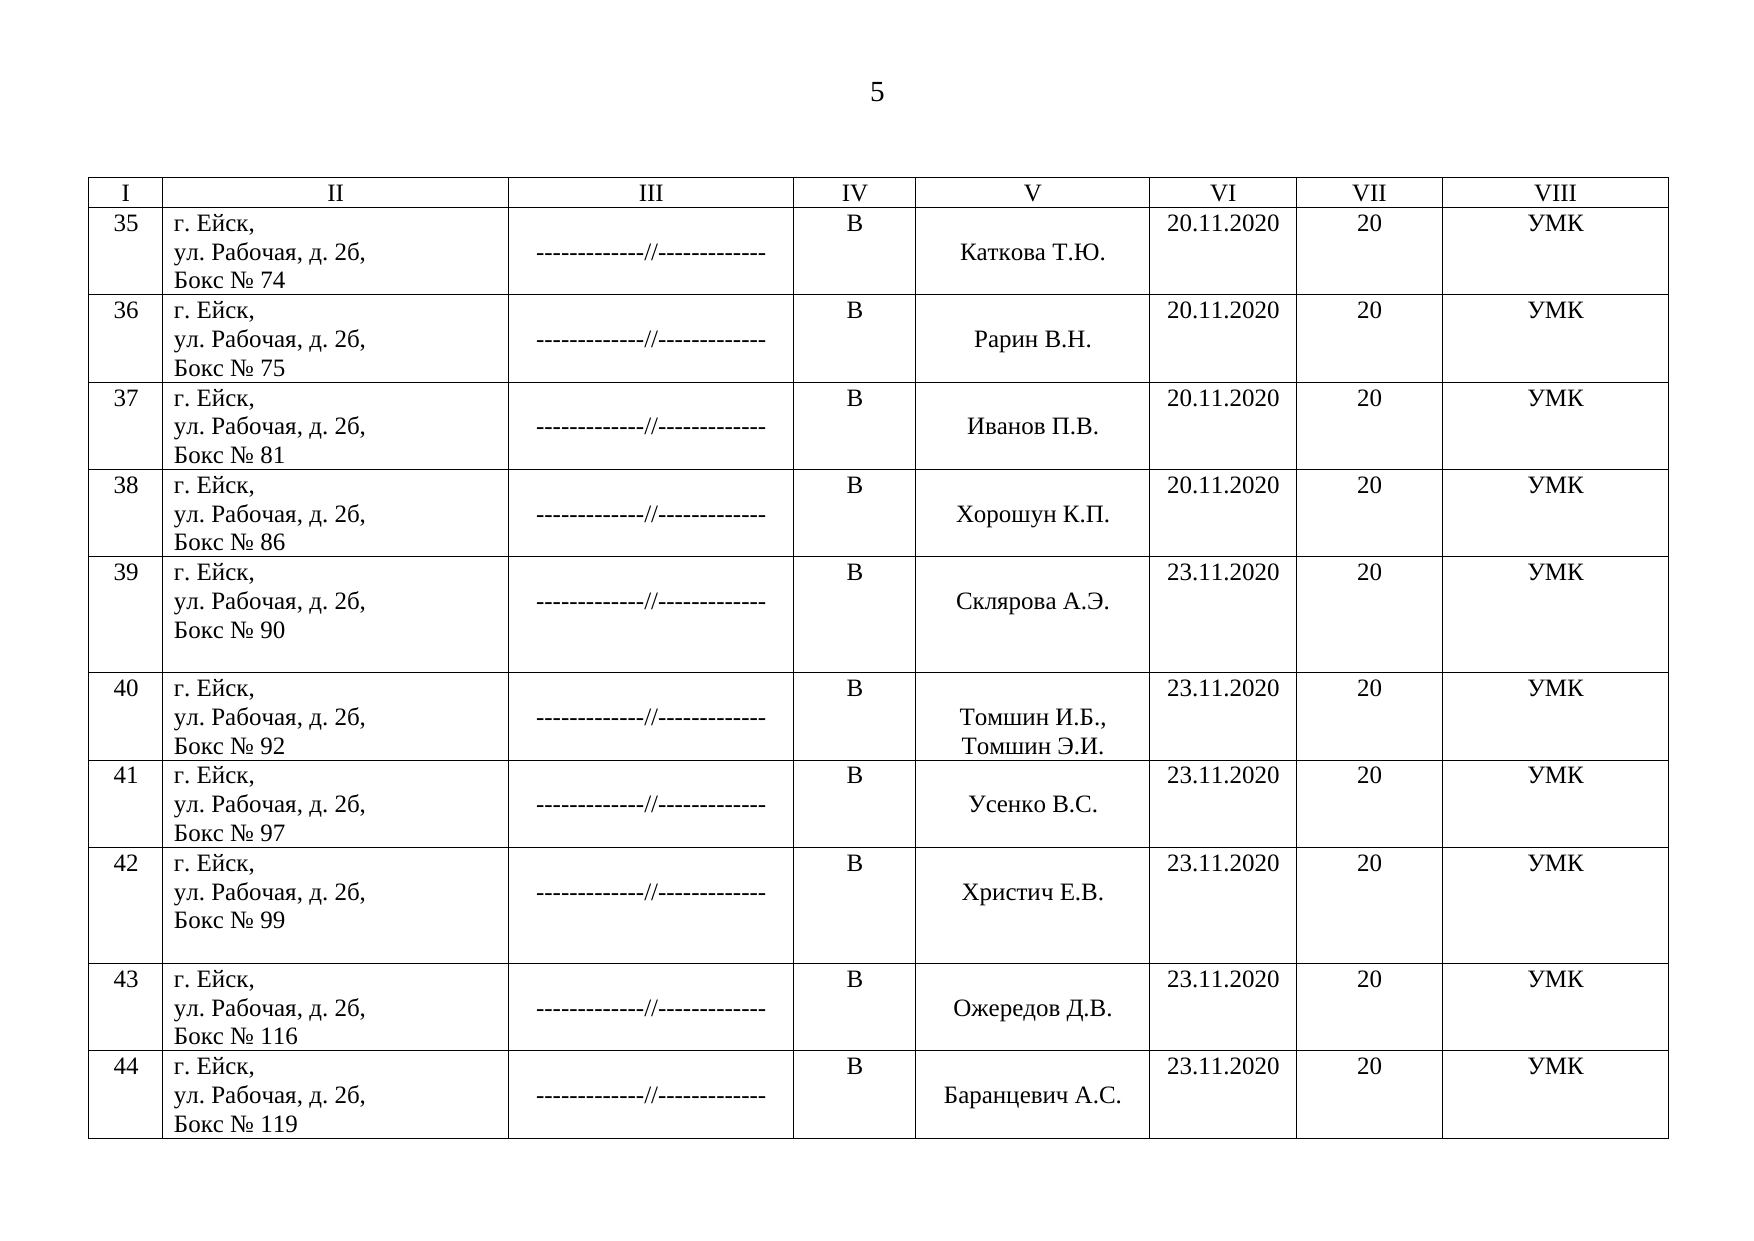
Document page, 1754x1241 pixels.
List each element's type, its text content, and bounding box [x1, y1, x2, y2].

table_cell Усенко В.С. [916, 761, 1149, 847]
table_cell В [794, 383, 915, 469]
table_cell г. Ейск, ул. Рабочая, д. 2б, Бокс № 97 [163, 761, 508, 847]
table_cell УМК [1443, 470, 1668, 556]
table_cell Томшин И.Б., Томшин Э.И. [916, 673, 1149, 759]
table_cell I [89, 178, 162, 207]
table_cell УМК [1443, 673, 1668, 759]
table_cell 20 [1297, 1051, 1442, 1137]
table_cell -------------//------------- [509, 557, 793, 672]
table_cell Иванов П.В. [916, 383, 1149, 469]
table_cell -------------//------------- [509, 964, 793, 1050]
table_cell VIII [1443, 178, 1668, 207]
table_cell УМК [1443, 848, 1668, 963]
table_cell 23.11.2020 [1150, 964, 1296, 1050]
table_cell УМК [1443, 208, 1668, 294]
table_cell 41 [89, 761, 162, 847]
table_cell В [794, 208, 915, 294]
table_cell В [794, 1051, 915, 1137]
table_cell 20 [1297, 673, 1442, 759]
table_cell IV [794, 178, 915, 207]
table_cell г. Ейск, ул. Рабочая, д. 2б, Бокс № 99 [163, 848, 508, 963]
table_cell 23.11.2020 [1150, 557, 1296, 672]
table_cell В [794, 470, 915, 556]
table_cell 23.11.2020 [1150, 673, 1296, 759]
table_cell г. Ейск, ул. Рабочая, д. 2б, Бокс № 86 [163, 470, 508, 556]
table_cell 23.11.2020 [1150, 761, 1296, 847]
table_cell В [794, 964, 915, 1050]
table_cell В [794, 848, 915, 963]
table_cell В [794, 295, 915, 382]
table_cell VI [1150, 178, 1296, 207]
table_cell 42 [89, 848, 162, 963]
table_cell В [794, 761, 915, 847]
table_cell III [509, 178, 793, 207]
table_cell -------------//------------- [509, 848, 793, 963]
table_cell V [916, 178, 1149, 207]
table_cell Хорошун К.П. [916, 470, 1149, 556]
table_cell г. Ейск, ул. Рабочая, д. 2б, Бокс № 81 [163, 383, 508, 469]
table_cell 37 [89, 383, 162, 469]
table_cell VII [1297, 178, 1442, 207]
table_cell 20 [1297, 557, 1442, 672]
table_cell -------------//------------- [509, 295, 793, 382]
table_cell 20.11.2020 [1150, 470, 1296, 556]
table_cell 40 [89, 673, 162, 759]
table_cell г. Ейск, ул. Рабочая, д. 2б, Бокс № 119 [163, 1051, 508, 1137]
table_cell Баранцевич А.С. [916, 1051, 1149, 1137]
table_cell 20.11.2020 [1150, 295, 1296, 382]
table_cell 43 [89, 964, 162, 1050]
table_cell 20.11.2020 [1150, 208, 1296, 294]
table_cell 20 [1297, 470, 1442, 556]
table_cell 38 [89, 470, 162, 556]
table_cell В [794, 673, 915, 759]
table_cell 20 [1297, 383, 1442, 469]
table_cell г. Ейск, ул. Рабочая, д. 2б, Бокс № 116 [163, 964, 508, 1050]
table_cell 20 [1297, 295, 1442, 382]
table_cell -------------//------------- [509, 761, 793, 847]
table_cell 39 [89, 557, 162, 672]
table_cell 23.11.2020 [1150, 848, 1296, 963]
table_cell В [794, 557, 915, 672]
table_cell Ожередов Д.В. [916, 964, 1149, 1050]
table_cell 35 [89, 208, 162, 294]
table_cell 20.11.2020 [1150, 383, 1296, 469]
table_cell 23.11.2020 [1150, 1051, 1296, 1137]
table_cell УМК [1443, 383, 1668, 469]
table_cell 20 [1297, 208, 1442, 294]
table_cell г. Ейск, ул. Рабочая, д. 2б, Бокс № 74 [163, 208, 508, 294]
table_cell Склярова А.Э. [916, 557, 1149, 672]
table_cell 20 [1297, 761, 1442, 847]
table_cell -------------//------------- [509, 208, 793, 294]
table_cell 36 [89, 295, 162, 382]
table_cell 20 [1297, 848, 1442, 963]
table_cell Каткова Т.Ю. [916, 208, 1149, 294]
table_cell II [163, 178, 508, 207]
table_cell 44 [89, 1051, 162, 1137]
table_cell -------------//------------- [509, 470, 793, 556]
table_cell -------------//------------- [509, 673, 793, 759]
table_cell УМК [1443, 964, 1668, 1050]
table_cell г. Ейск, ул. Рабочая, д. 2б, Бокс № 75 [163, 295, 508, 382]
table_cell Христич Е.В. [916, 848, 1149, 963]
table_cell г. Ейск, ул. Рабочая, д. 2б, Бокс № 90 [163, 557, 508, 672]
table_cell -------------//------------- [509, 383, 793, 469]
table_cell г. Ейск, ул. Рабочая, д. 2б, Бокс № 92 [163, 673, 508, 759]
table_cell УМК [1443, 295, 1668, 382]
table_cell УМК [1443, 557, 1668, 672]
table_cell -------------//------------- [509, 1051, 793, 1137]
table_cell Рарин В.Н. [916, 295, 1149, 382]
table_cell УМК [1443, 761, 1668, 847]
table_cell 20 [1297, 964, 1442, 1050]
table_cell УМК [1443, 1051, 1668, 1137]
